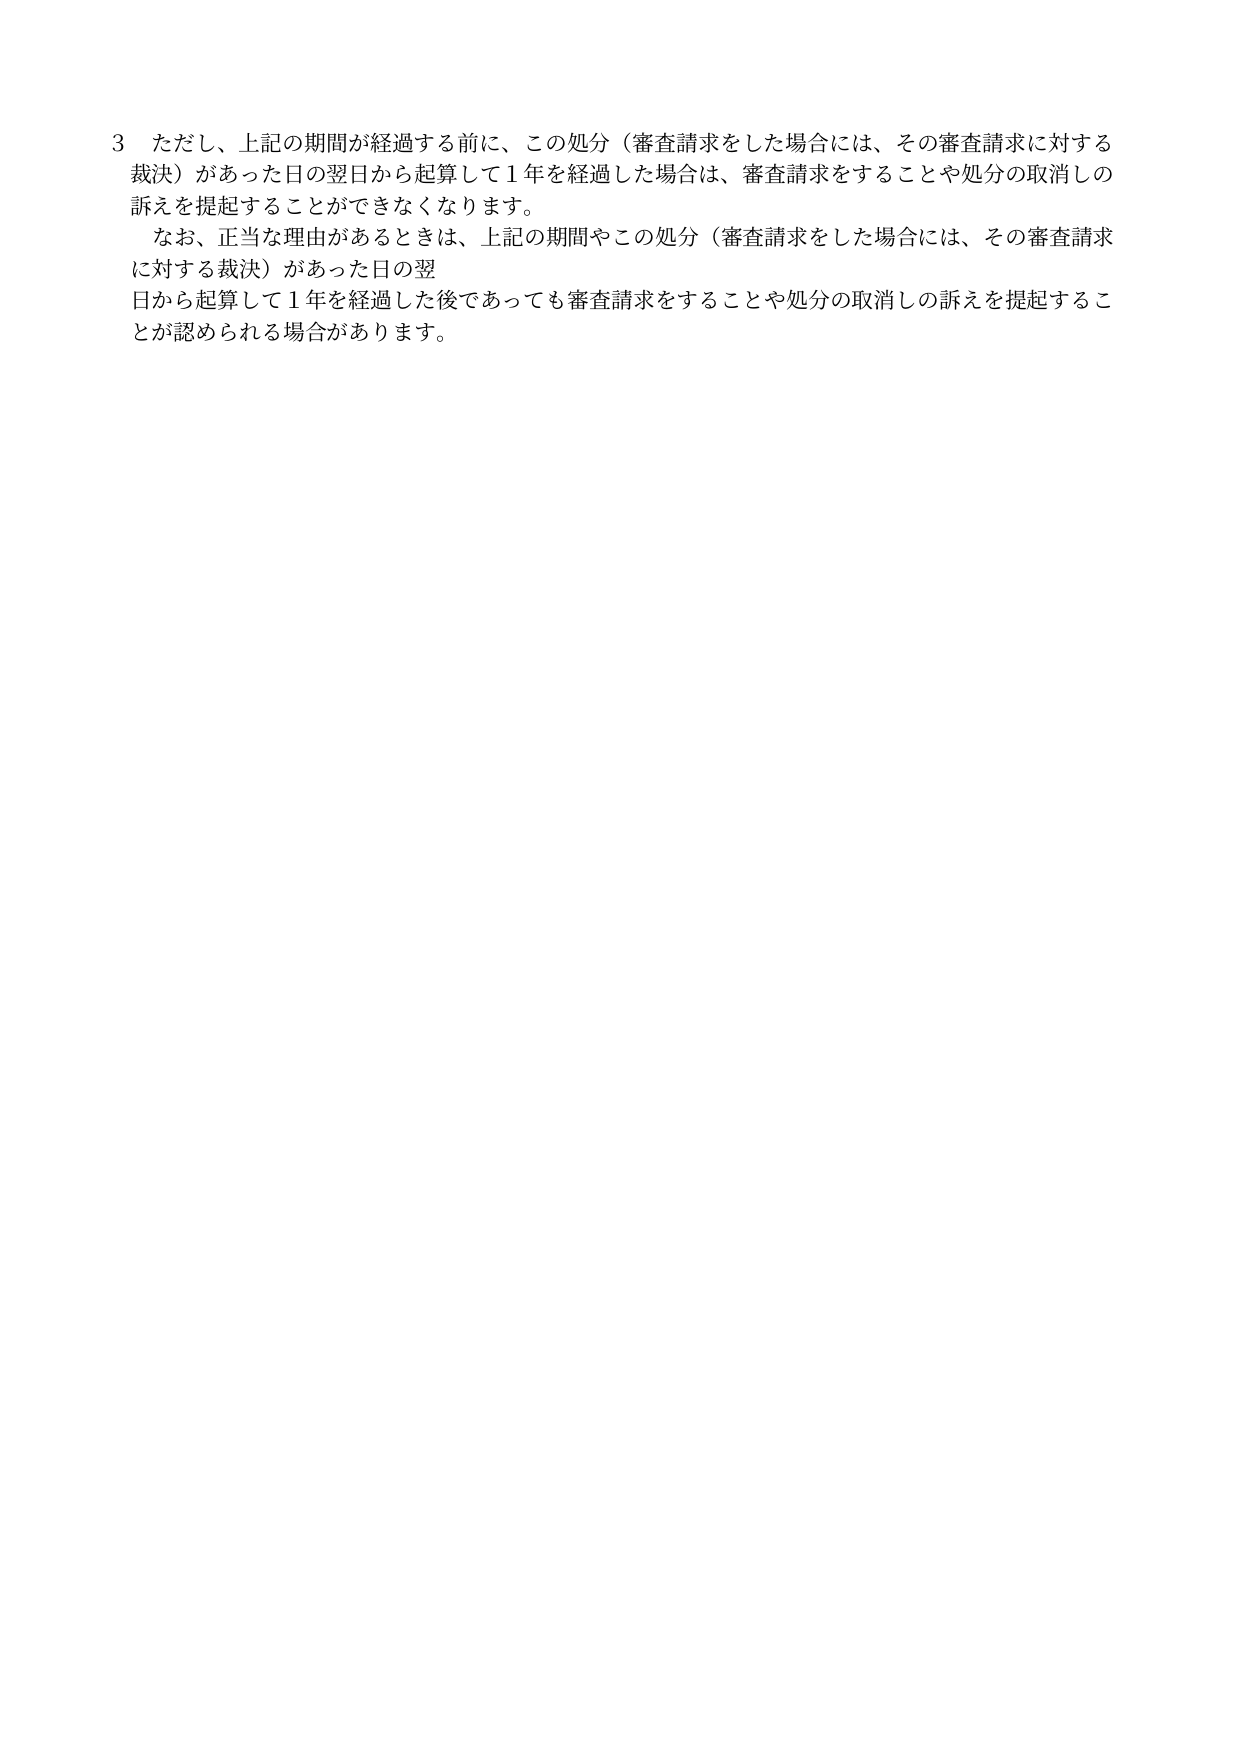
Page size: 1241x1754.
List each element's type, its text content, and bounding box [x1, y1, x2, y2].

text ３ ただし、上記の期間が経過する前に、この処分（審査請求をした場合には、その審査請求に対する裁決）があった日の翌日から起算して１年を経過した場合は、審査請求をすることや処分の取消しの訴えを提起することができなくなります。 [107, 126, 1133, 221]
text なお、正当な理由があるときは、上記の期間やこの処分（審査請求をした場合には、その審査請求に対する裁決）があった日の翌 [130, 221, 1133, 283]
text とが認められる場合があります。 [107, 315, 1133, 346]
text 日から起算して１年を経過した後であっても審査請求をすることや処分の取消しの訴えを提起するこ [107, 283, 1133, 315]
